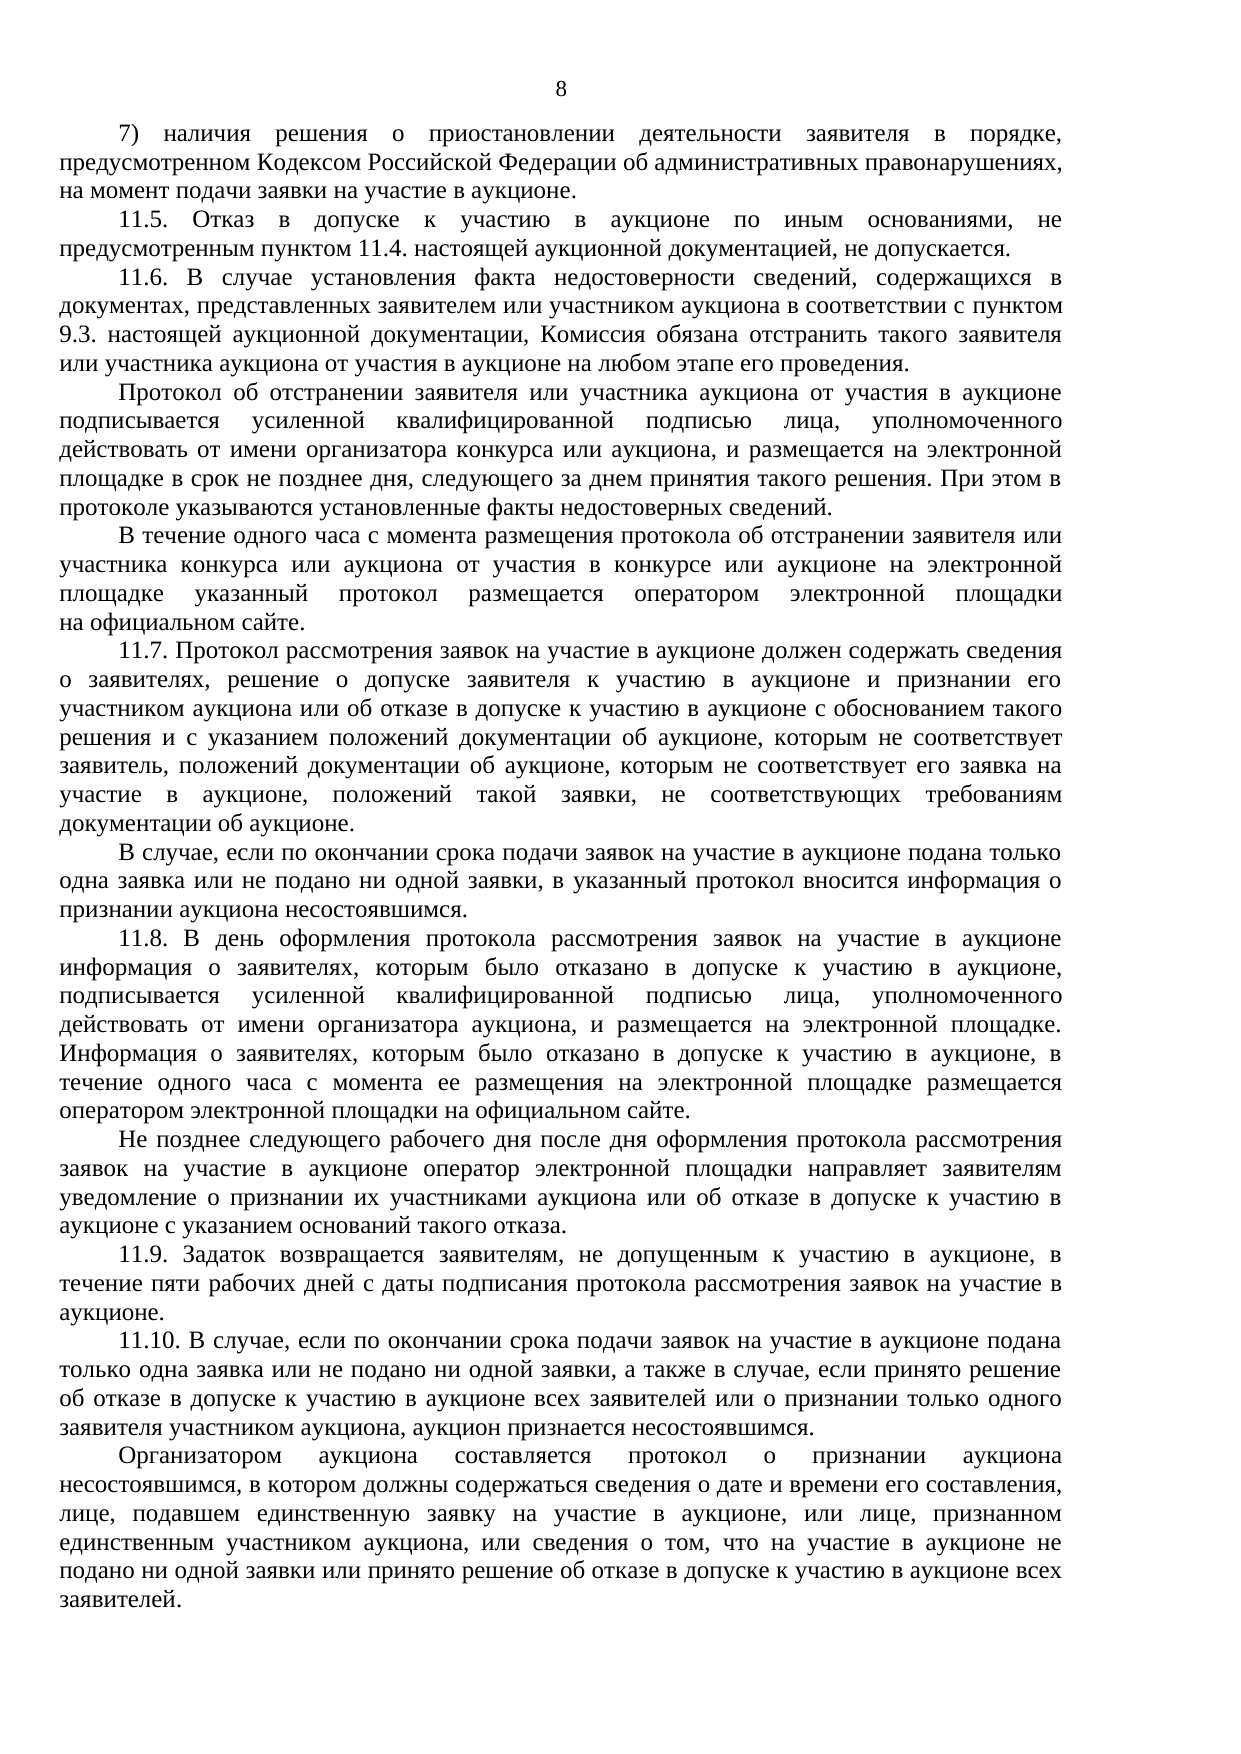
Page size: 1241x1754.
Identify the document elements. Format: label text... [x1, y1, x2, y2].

text В случае, если по окончании срока подачи заявок на участие в аукционе подана только одна заявка или не подано ни одной заявки, в указанный протокол вносится информация о признании аукциона несостоявшимся. [59, 837, 1063, 923]
text 11.6. В случае установления факта недостоверности сведений, содержащихся в документах, представленных заявителем или участником аукциона в соответствии с пунктом 9.3. настоящей аукционной документации, Комиссия обязана отстранить такого заявителя или участника аукциона от участия в аукционе на любом этапе его проведения. [59, 262, 1063, 377]
text Не позднее следующего рабочего дня после дня оформления протокола рассмотрения заявок на участие в аукционе оператор электронной площадки направляет заявителям уведомление о признании их участниками аукциона или об отказе в допуске к участию в аукционе с указанием оснований такого отказа. [59, 1124, 1063, 1239]
text 11.9. Задаток возвращается заявителям, не допущенным к участию в аукционе, в течение пяти рабочих дней с даты подписания протокола рассмотрения заявок на участие в аукционе. [59, 1239, 1063, 1326]
text 11.10. В случае, если по окончании срока подачи заявок на участие в аукционе подана только одна заявка или не подано ни одной заявки, а также в случае, если принято решение об отказе в допуске к участию в аукционе всех заявителей или о признании только одного заявителя участником аукциона, аукцион признается несостоявшимся. [59, 1326, 1063, 1441]
text Организатором аукциона составляется протокол о признании аукциона несостоявшимся, в котором должны содержаться сведения о дате и времени его составления, лице, подавшем единственную заявку на участие в аукционе, или лице, признанном единственным участником аукциона, или сведения о том, что на участие в аукционе не подано ни одной заявки или принято решение об отказе в допуске к участию в аукционе всех заявителей. [59, 1441, 1063, 1613]
text 11.7. Протокол рассмотрения заявок на участие в аукционе должен содержать сведения о заявителях, решение о допуске заявителя к участию в аукционе и признании его участником аукциона или об отказе в допуске к участию в аукционе с обоснованием такого решения и с указанием положений документации об аукционе, которым не соответствует заявитель, положений документации об аукционе, которым не соответствует его заявка на участие в аукционе, положений такой заявки, не соответствующих требованиям документации об аукционе. [59, 636, 1063, 837]
text 7) наличия решения о приостановлении деятельности заявителя в порядке, предусмотренном Кодексом Российской Федерации об административных правонарушениях, на момент подачи заявки на участие в аукционе. [59, 118, 1063, 204]
text 11.5. Отказ в допуске к участию в аукционе по иным основаниями, не предусмотренным пунктом 11.4. настоящей аукционной документацией, не допускается. [59, 204, 1063, 262]
text Протокол об отстранении заявителя или участника аукциона от участия в аукционе подписывается усиленной квалифицированной подписью лица, уполномоченного действовать от имени организатора конкурса или аукциона, и размещается на электронной площадке в срок не позднее дня, следующего за днем принятия такого решения. При этом в протоколе указываются установленные факты недостоверных сведений. [59, 377, 1063, 521]
text 11.8. В день оформления протокола рассмотрения заявок на участие в аукционе информация о заявителях, которым было отказано в допуске к участию в аукционе, подписывается усиленной квалифицированной подписью лица, уполномоченного действовать от имени организатора аукциона, и размещается на электронной площадке. Информация о заявителях, которым было отказано в допуске к участию в аукционе, в течение одного часа с момента ее размещения на электронной площадке размещается оператором электронной площадки на официальном сайте. [59, 923, 1063, 1124]
text В течение одного часа с момента размещения протокола об отстранении заявителя или участника конкурса или аукциона от участия в конкурсе или аукционе на электронной площадке указанный протокол размещается оператором электронной площадки на официальном сайте. [59, 521, 1063, 636]
